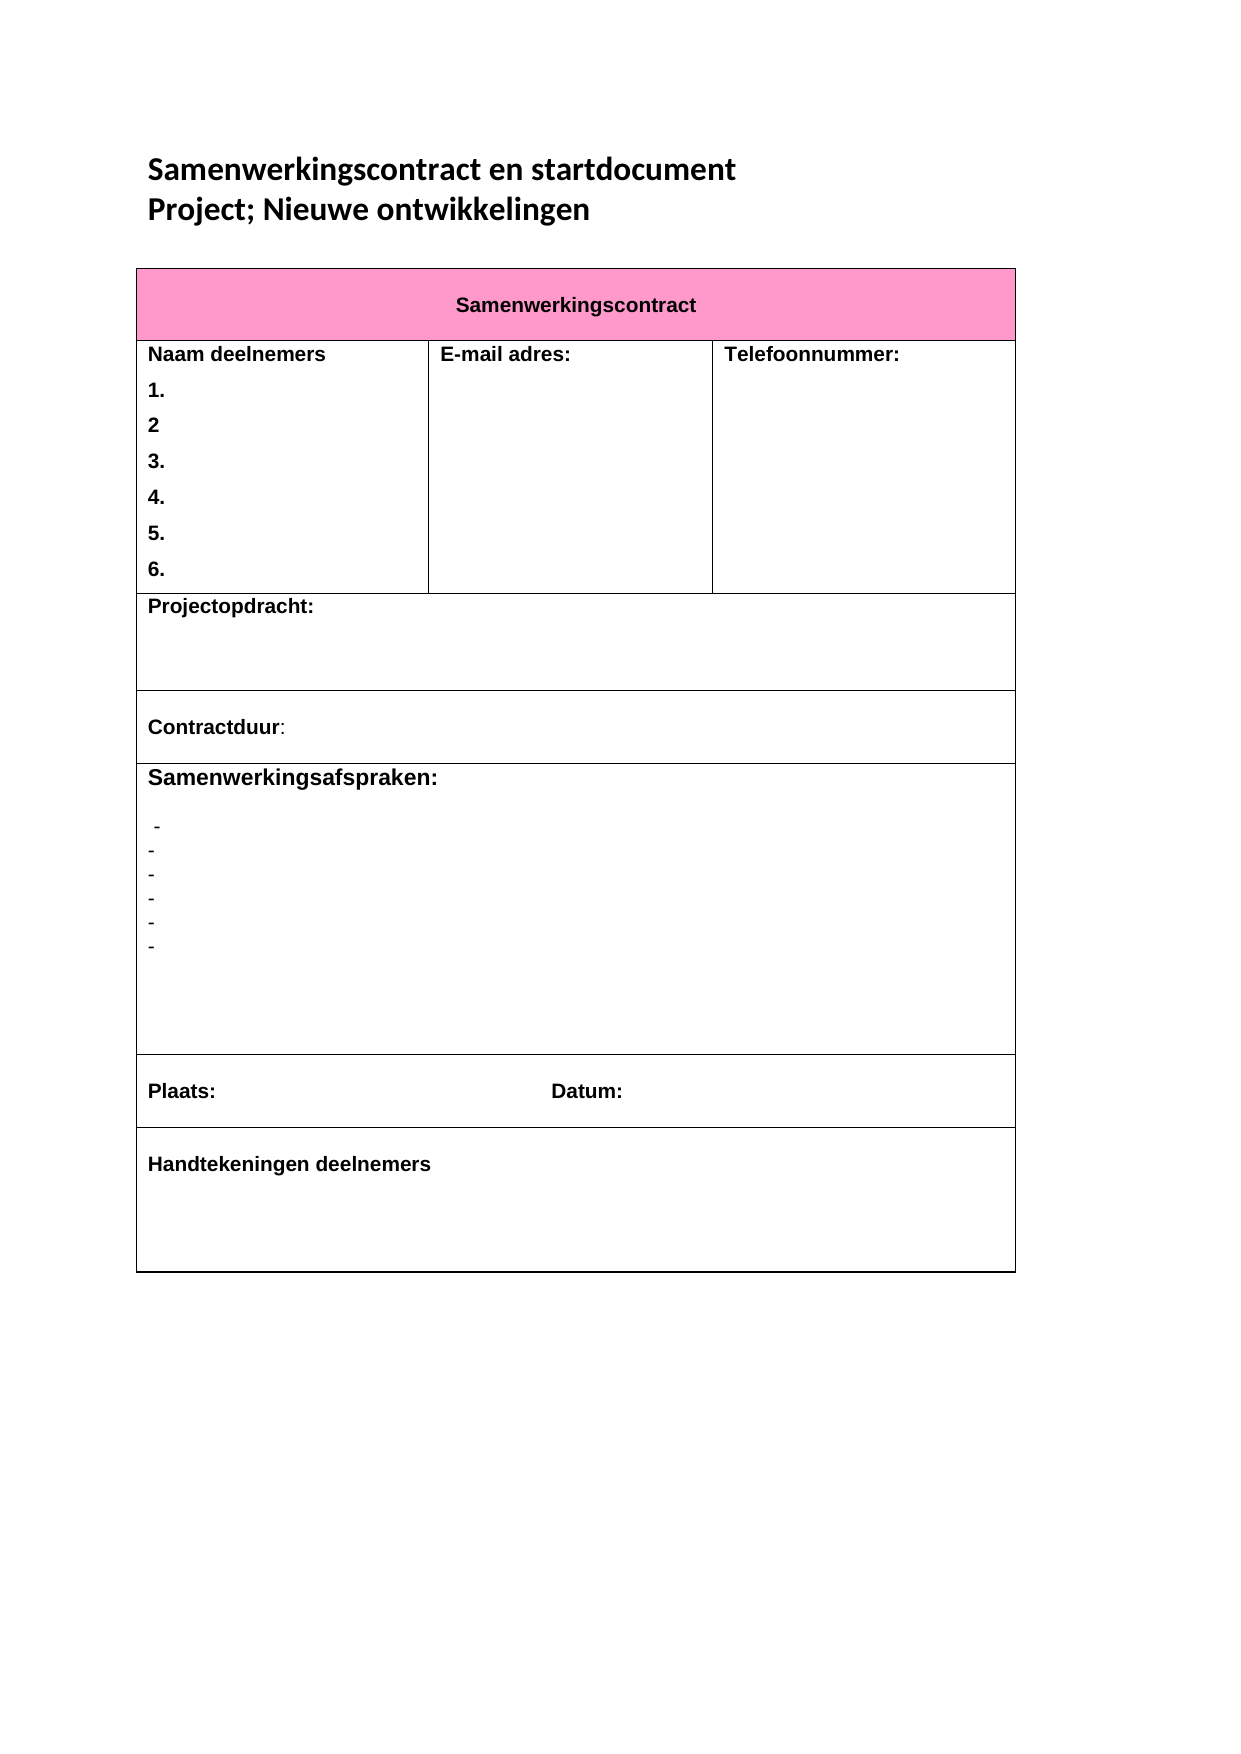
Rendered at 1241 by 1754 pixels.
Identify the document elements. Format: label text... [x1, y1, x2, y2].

table_cell Telefoonnummer: [713, 341, 1015, 593]
table_cell Samenwerkingsafspraken: - - - - - - [137, 764, 1015, 1054]
table_header Samenwerkingscontract [137, 269, 1015, 340]
table_cell Contractduur: [137, 691, 1015, 763]
text Samenwerkingscontract en startdocument [148, 148, 1093, 188]
text Project; Nieuwe ontwikkelingen [148, 188, 1093, 229]
table_cell Plaats: Datum: [137, 1055, 1015, 1127]
table_cell Naam deelnemers 1. 2 3. 4. 5. 6. [137, 341, 428, 593]
table_cell E-mail adres: [429, 341, 712, 593]
table_cell Projectopdracht: [137, 594, 1015, 690]
table_cell Handtekeningen deelnemers [137, 1128, 1015, 1271]
